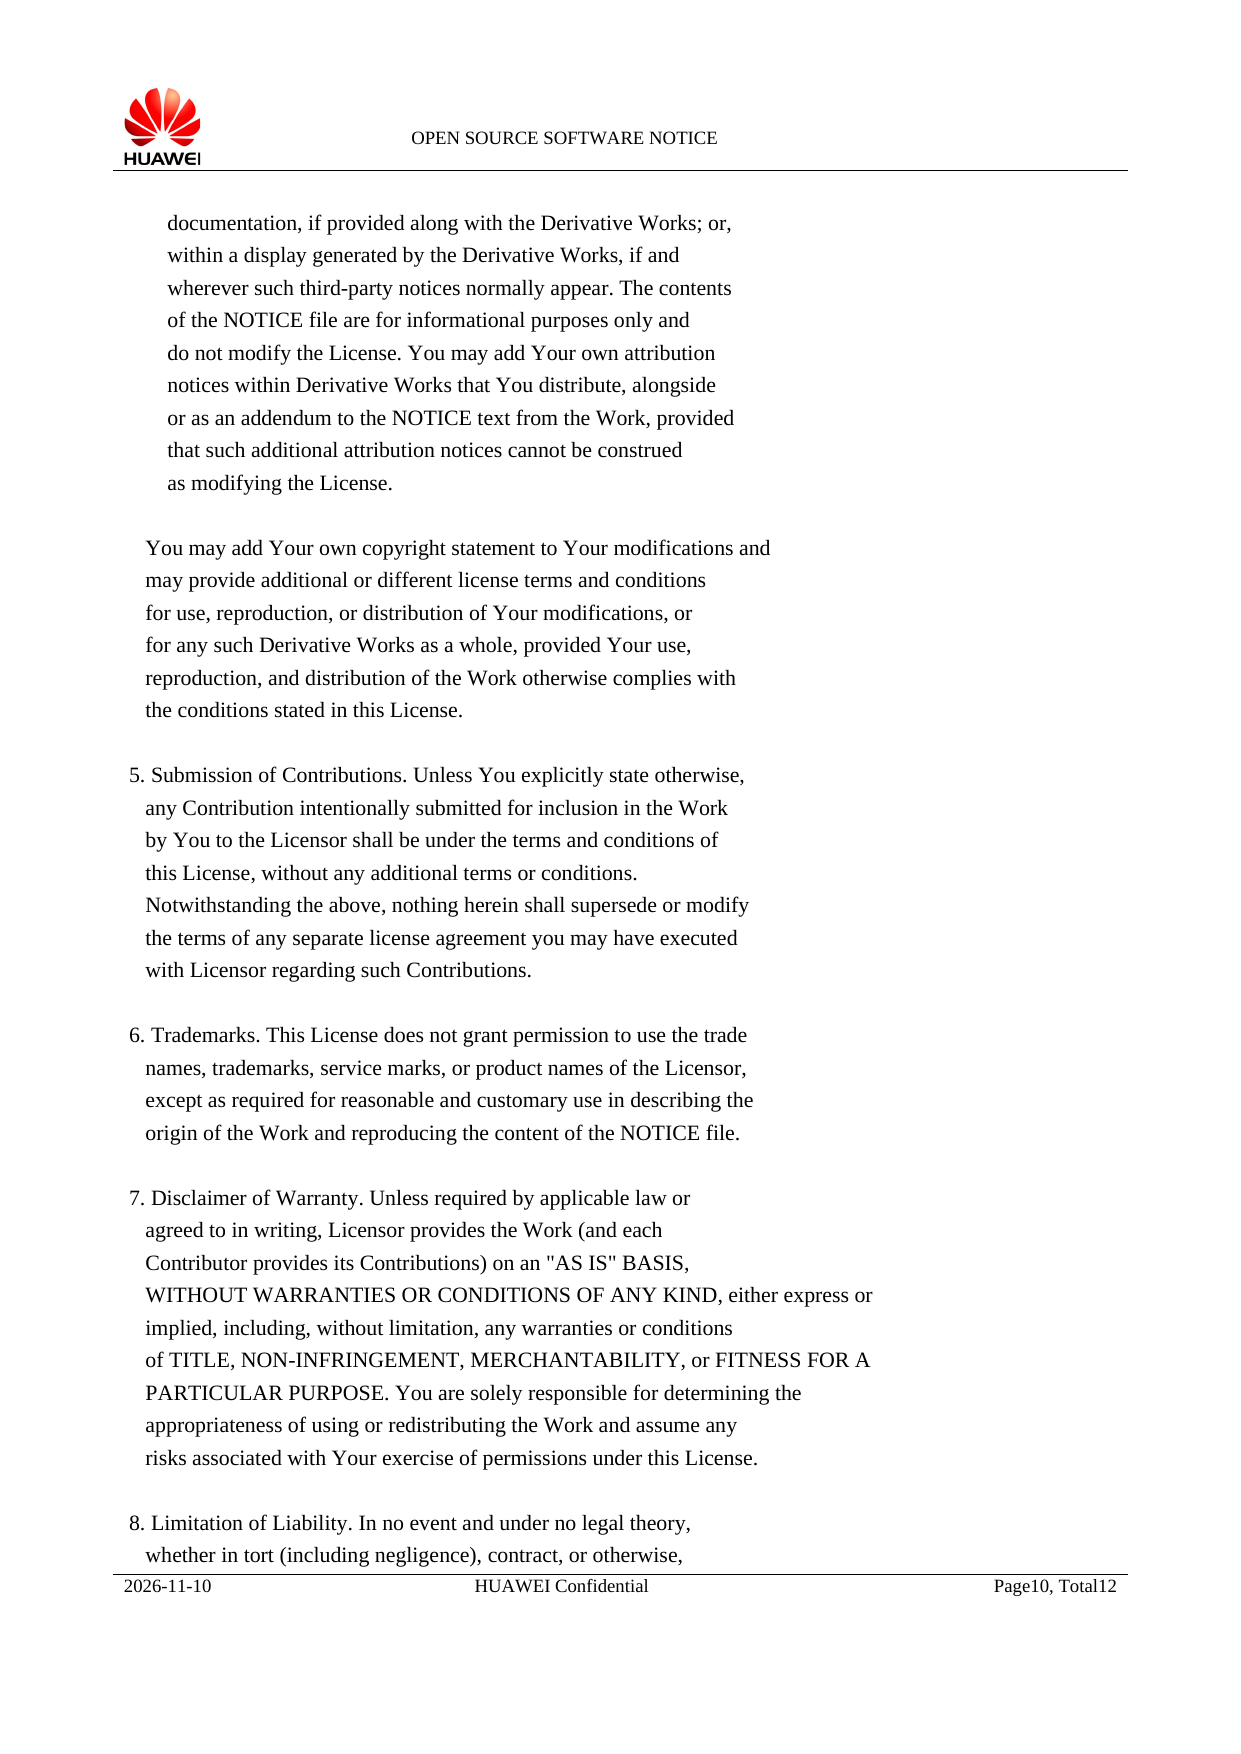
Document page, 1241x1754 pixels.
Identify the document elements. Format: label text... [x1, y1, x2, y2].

picture [124, 88, 201, 165]
